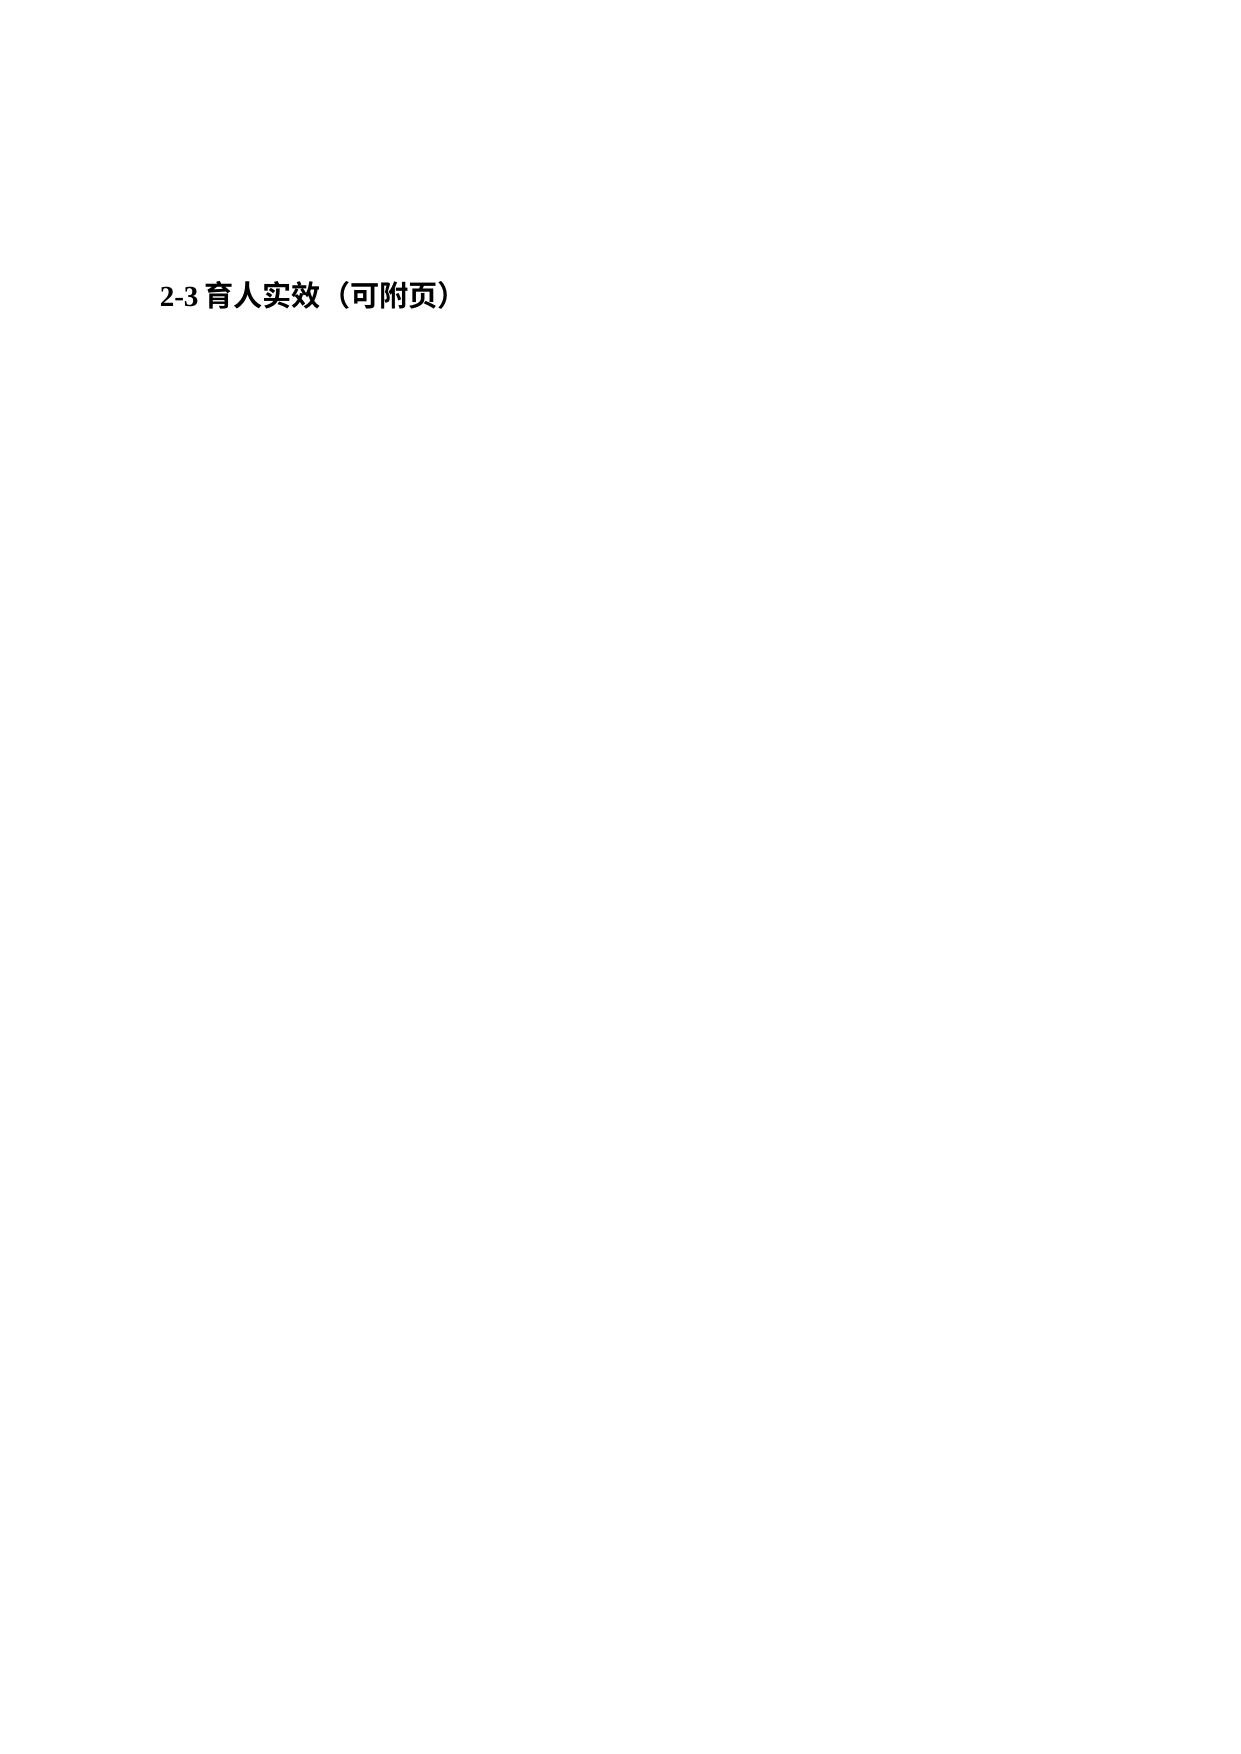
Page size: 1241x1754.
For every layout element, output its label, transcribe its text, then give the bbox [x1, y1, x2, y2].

text 2-3育人实效（可附页） [159, 261, 1081, 326]
